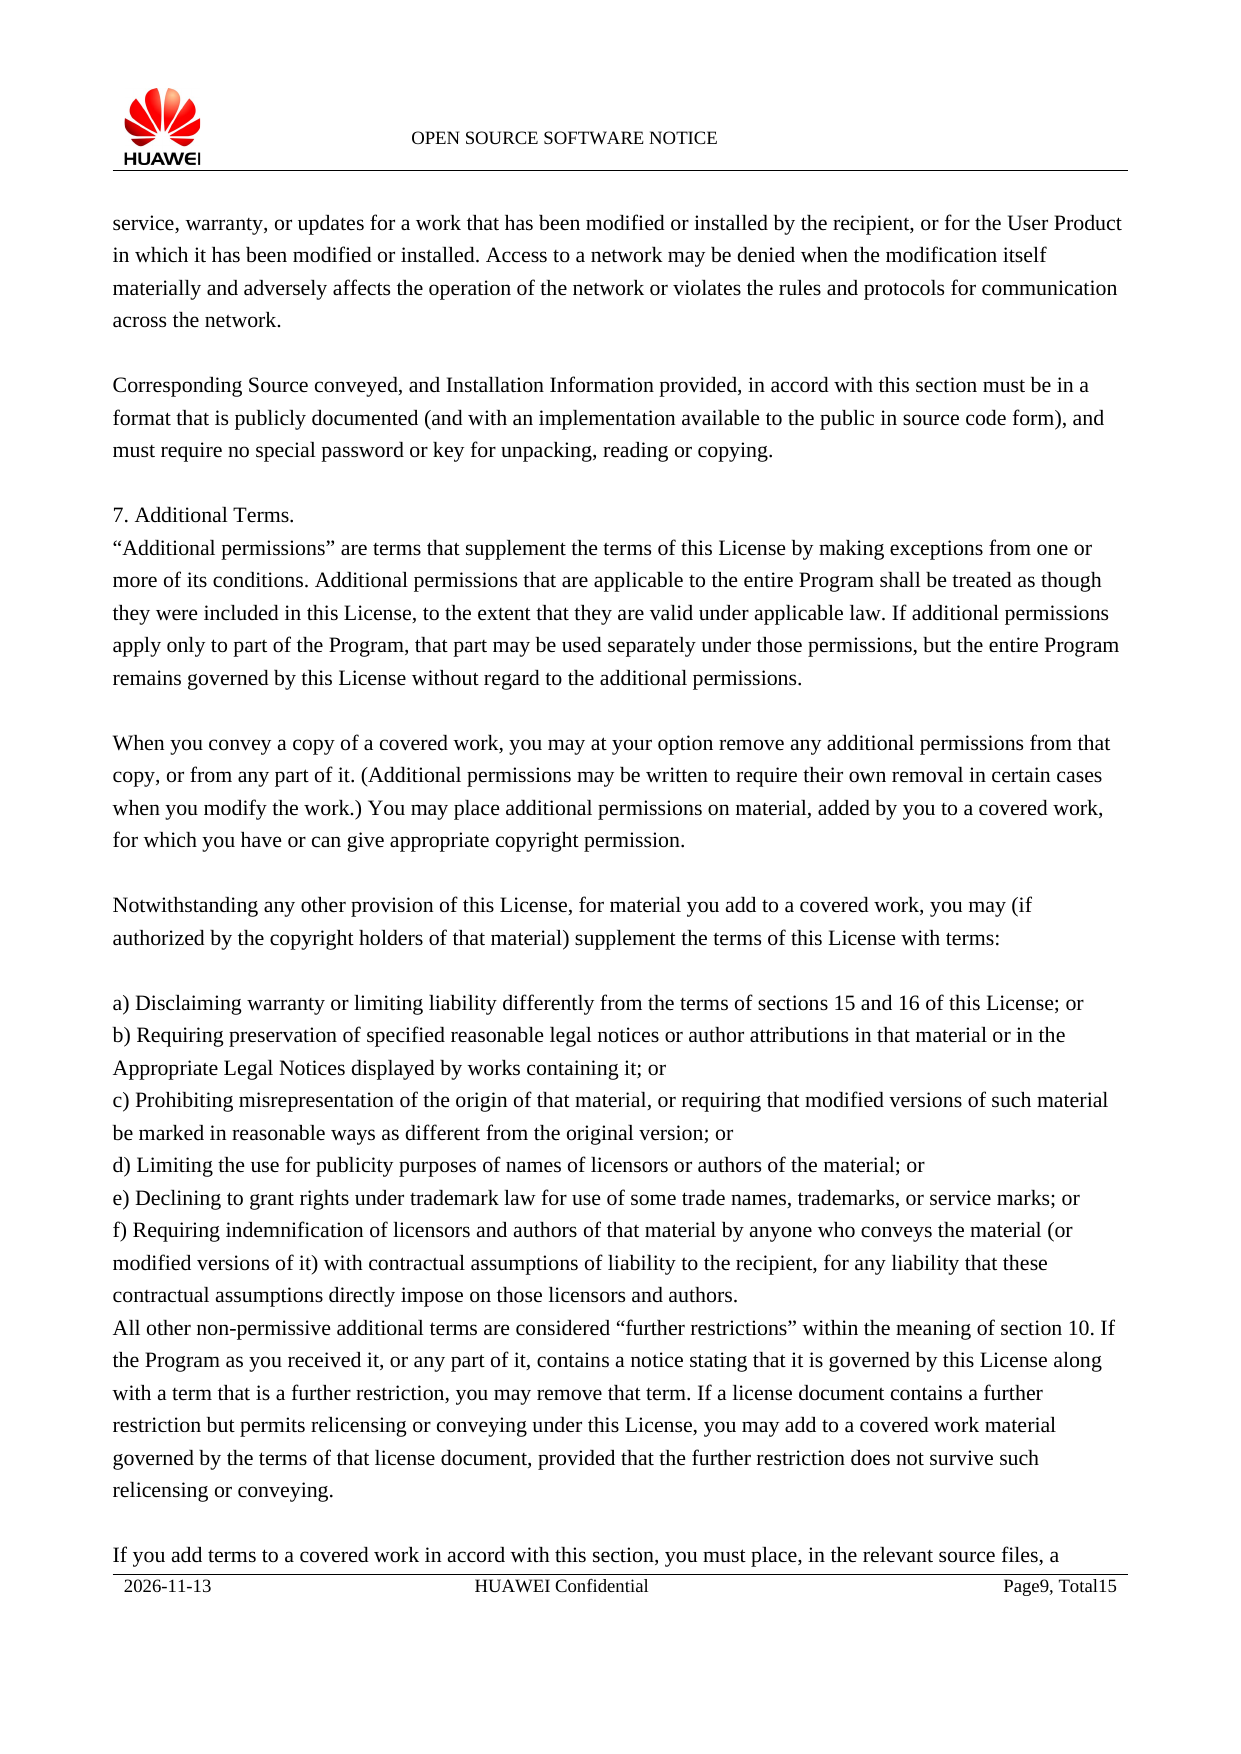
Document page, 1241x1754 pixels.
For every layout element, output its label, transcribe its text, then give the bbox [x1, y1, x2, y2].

picture [124, 88, 201, 165]
